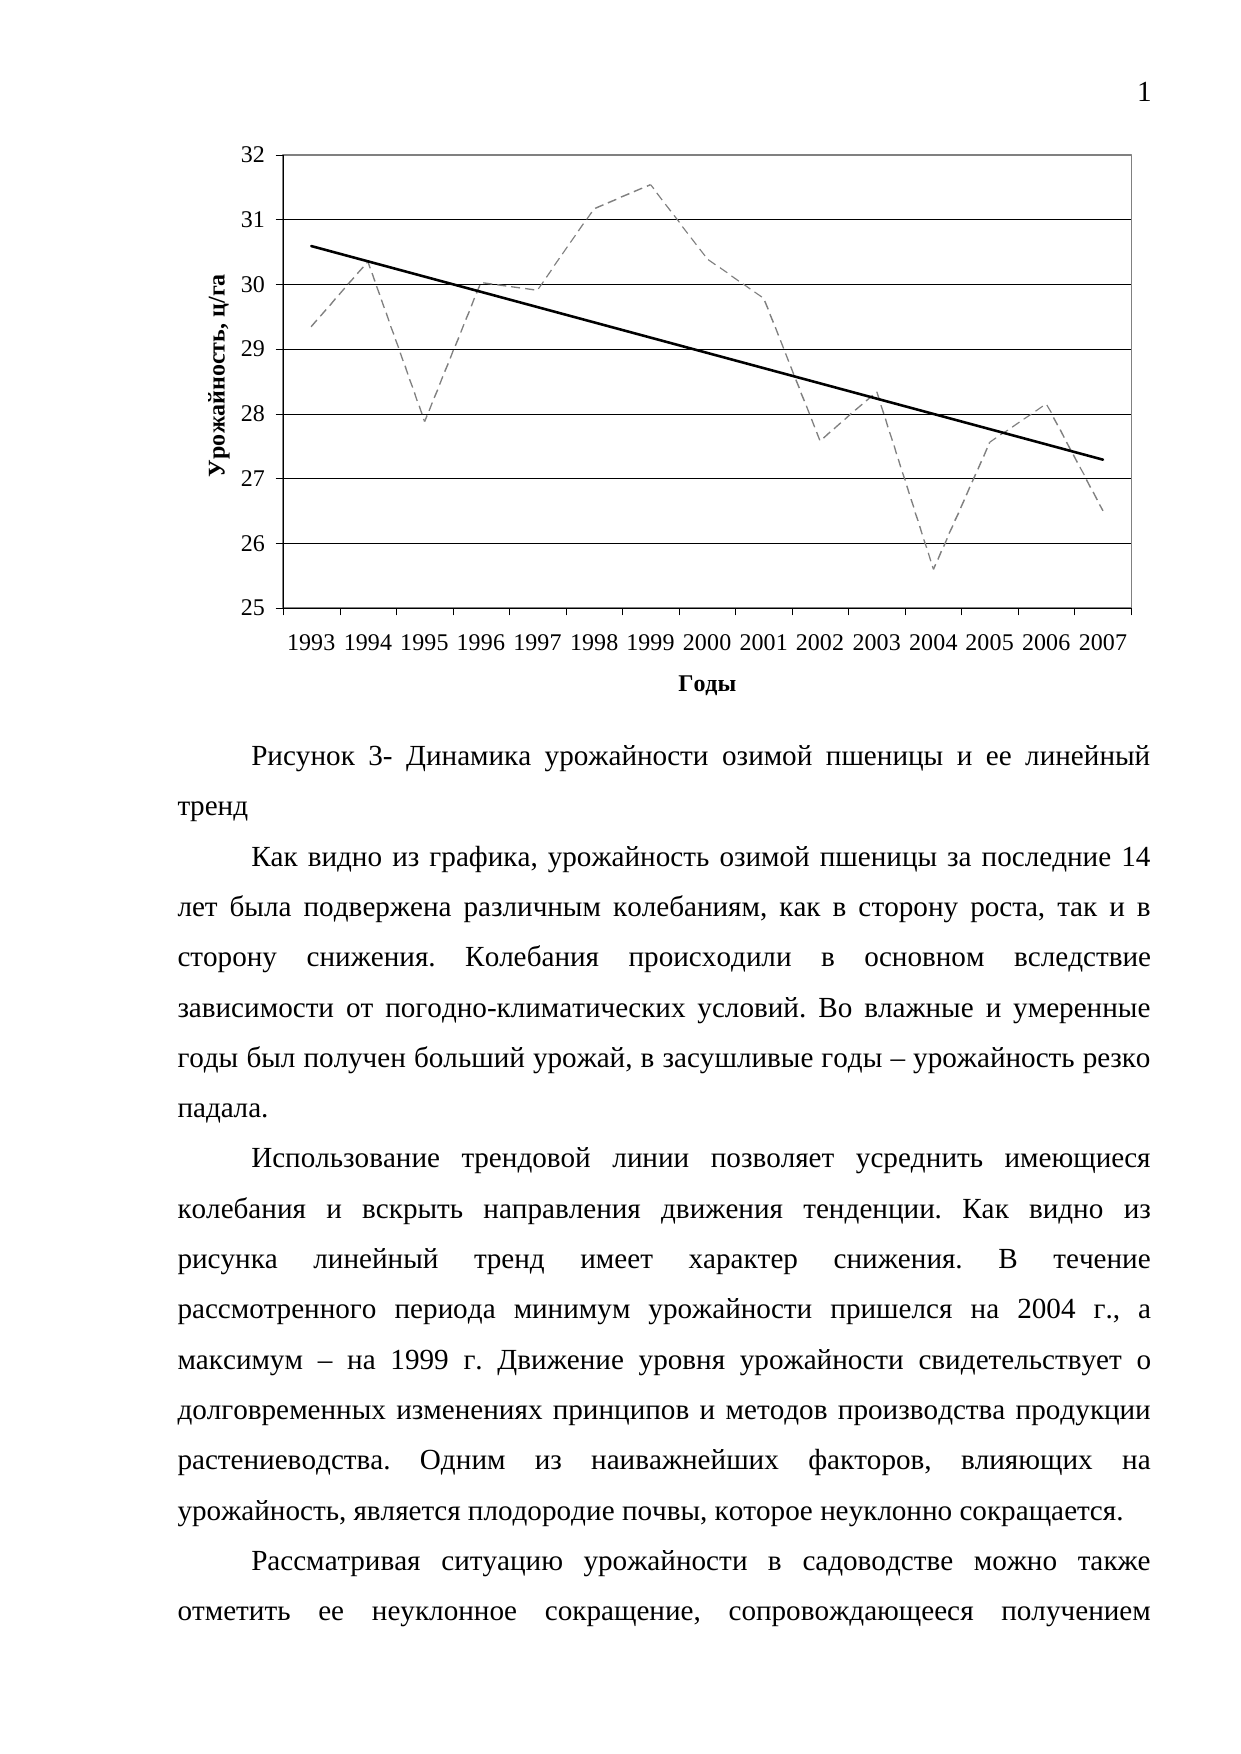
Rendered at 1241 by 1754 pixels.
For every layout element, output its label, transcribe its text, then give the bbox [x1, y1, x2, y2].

text Как видно из графика, урожайность озимой пшеницы за последние 14 лет была подвержена различным колебаниям, как в сторону роста, так и в сторону снижения. Колебания происходили в основном вследствие зависимости от погодно-климатических условий. Во влажные и умеренные годы был получен больший урожай, в засушливые годы – урожайность резко падала. [177, 839, 1152, 1124]
text Использование трендовой линии позволяет усреднить имеющиеся колебания и вскрыть направления движения тенденции. Как видно из рисунка линейный тренд имеет характер снижения. В течение рассмотренного периода минимум урожайности пришелся на 2004 г., а максимум – на 1999 г. Движение уровня урожайности свидетельствует о долговременных изменениях принципов и методов производства продукции растениеводства. Одним из наиважнейших факторов, влияющих на урожайность, является плодородие почвы, которое неуклонно сокращается. [177, 1141, 1152, 1526]
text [177, 1543, 1152, 1627]
text Рисунок 3- Динамика урожайности озимой пшеницы и ее линейный тренд [177, 738, 1152, 822]
